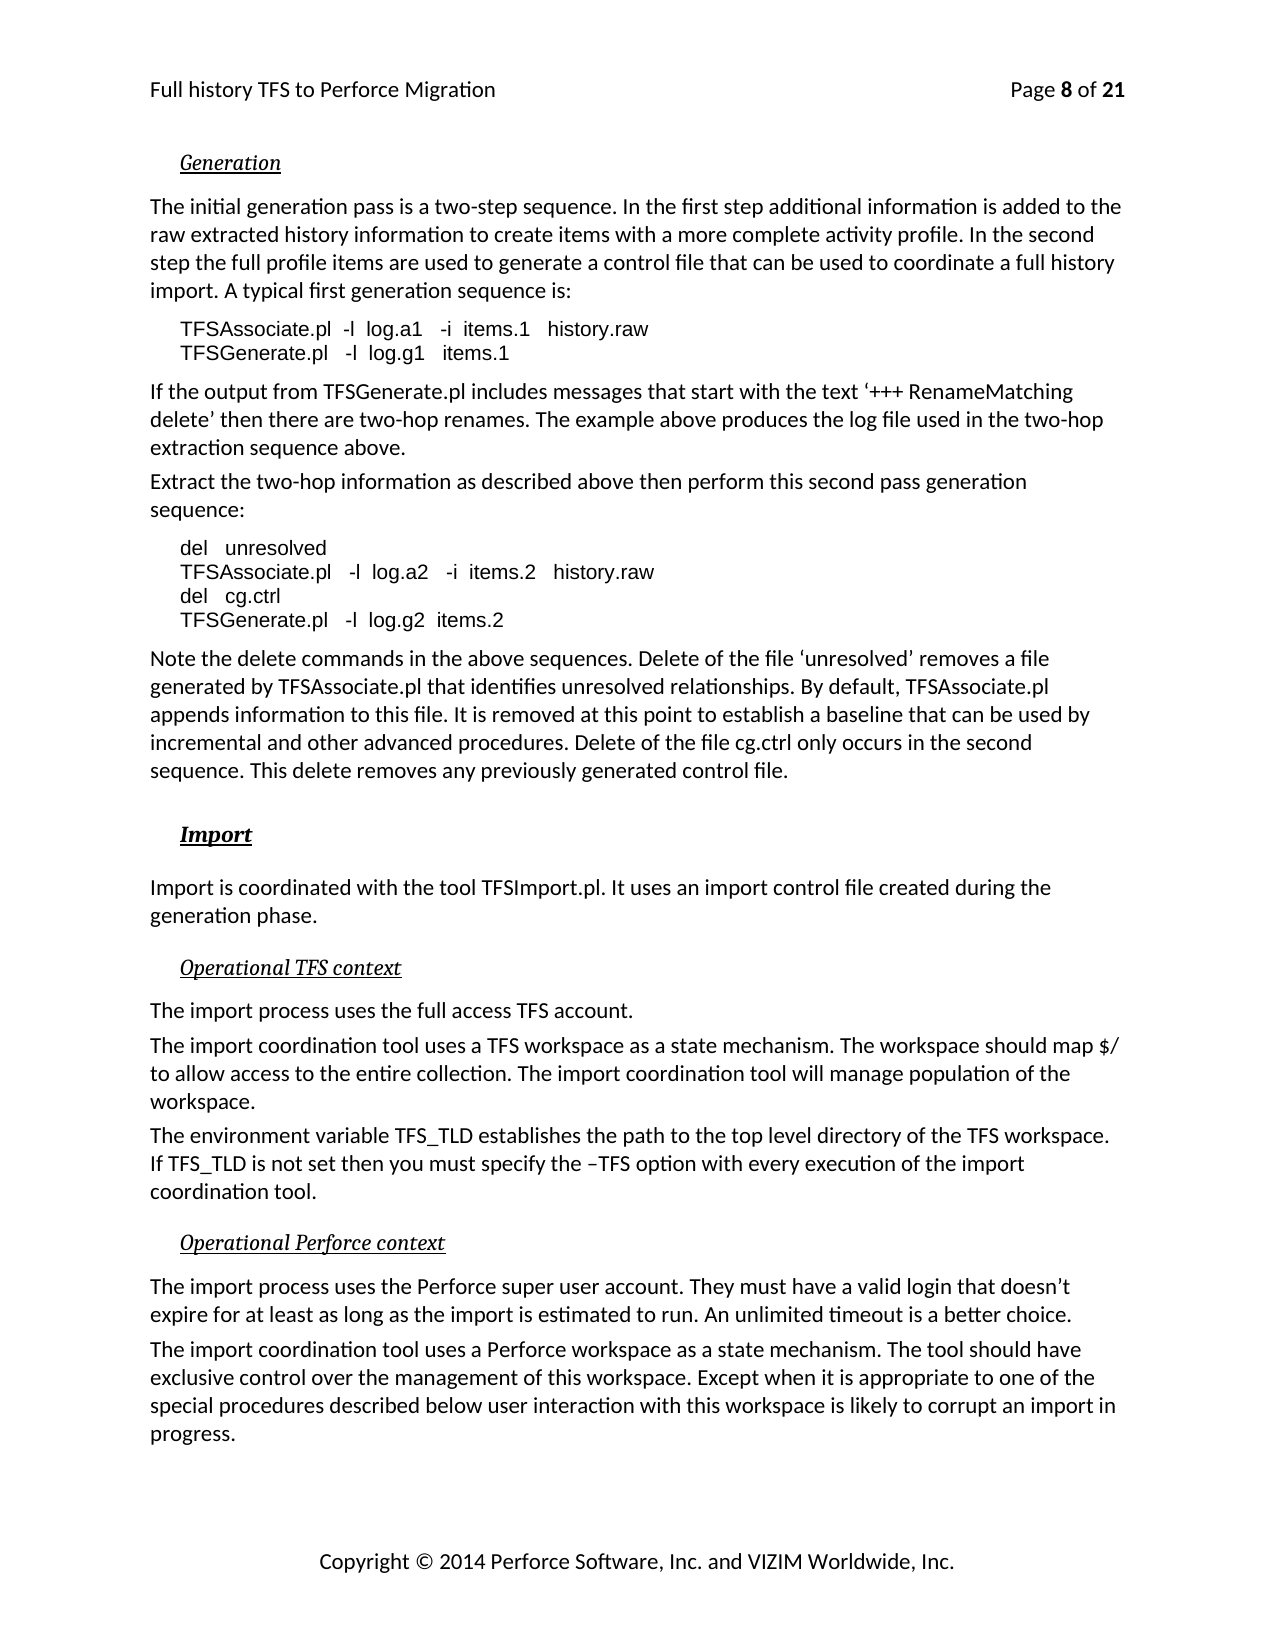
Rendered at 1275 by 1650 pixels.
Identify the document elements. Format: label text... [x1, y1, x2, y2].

text Import is coordinated with the tool TFSImport.pl. It uses an import control file created during the generation phase. [150, 873, 1125, 929]
text The initial generation pass is a two-step sequence. In the first step additional information is added to the raw extracted history information to create items with a more complete activity profile. In the second step the full profile items are used to generate a control file that can be used to coordinate a full history import. A typical first generation sequence is: [150, 192, 1125, 304]
text The import process uses the full access TFS account. [150, 997, 1125, 1024]
text TFSAssociate.pl -l log.a2 -i items.2 history.raw [180, 560, 1125, 584]
text TFSAssociate.pl -l log.a1 -i items.1 history.raw [180, 317, 1125, 341]
text If the output from TFSGenerate.pl includes messages that start with the text ‘+++ RenameMatching delete’ then there are two-hop renames. The example above produces the log file used in the two-hop extraction sequence above. [150, 377, 1125, 461]
subtitle Operational Perforce context [180, 1230, 1125, 1257]
text TFSGenerate.pl -l log.g1 items.1 [180, 341, 1125, 365]
text The import process uses the Perforce super user account. They must have a valid login that doesn’t expire for at least as long as the import is estimated to run. An unlimited timeout is a better choice. [150, 1272, 1125, 1328]
subtitle Generation [180, 150, 1125, 176]
text The environment variable TFS_TLD establishes the path to the top level directory of the TFS workspace. If TFS_TLD is not set then you must specify the –TFS option with every execution of the import coordination tool. [150, 1121, 1125, 1205]
subtitle Operational TFS context [180, 954, 1125, 981]
text del cg.ctrl [180, 584, 1125, 608]
text TFSGenerate.pl -l log.g2 items.2 [180, 608, 1125, 632]
text Extract the two-hop information as described above then perform this second pass generation sequence: [150, 467, 1125, 523]
text The import coordination tool uses a Perforce workspace as a state mechanism. The tool should have exclusive control over the management of this workspace. Except when it is appropriate to one of the special procedures described below user interaction with this workspace is likely to corrupt an import in progress. [150, 1335, 1125, 1447]
text The import coordination tool uses a TFS workspace as a state mechanism. The workspace should map $/ to allow access to the entire collection. The import coordination tool will manage population of the workspace. [150, 1031, 1125, 1115]
text Note the delete commands in the above sequences. Delete of the file ‘unresolved’ removes a file generated by TFSAssociate.pl that identifies unresolved relationships. By default, TFSAssociate.pl appends information to this file. It is removed at this point to establish a baseline that can be used by incremental and other advanced procedures. Delete of the file cg.ctrl only occurs in the second sequence. This delete removes any previously generated control file. [150, 644, 1125, 784]
subtitle Import [180, 822, 1125, 848]
text del unresolved [180, 536, 1125, 560]
